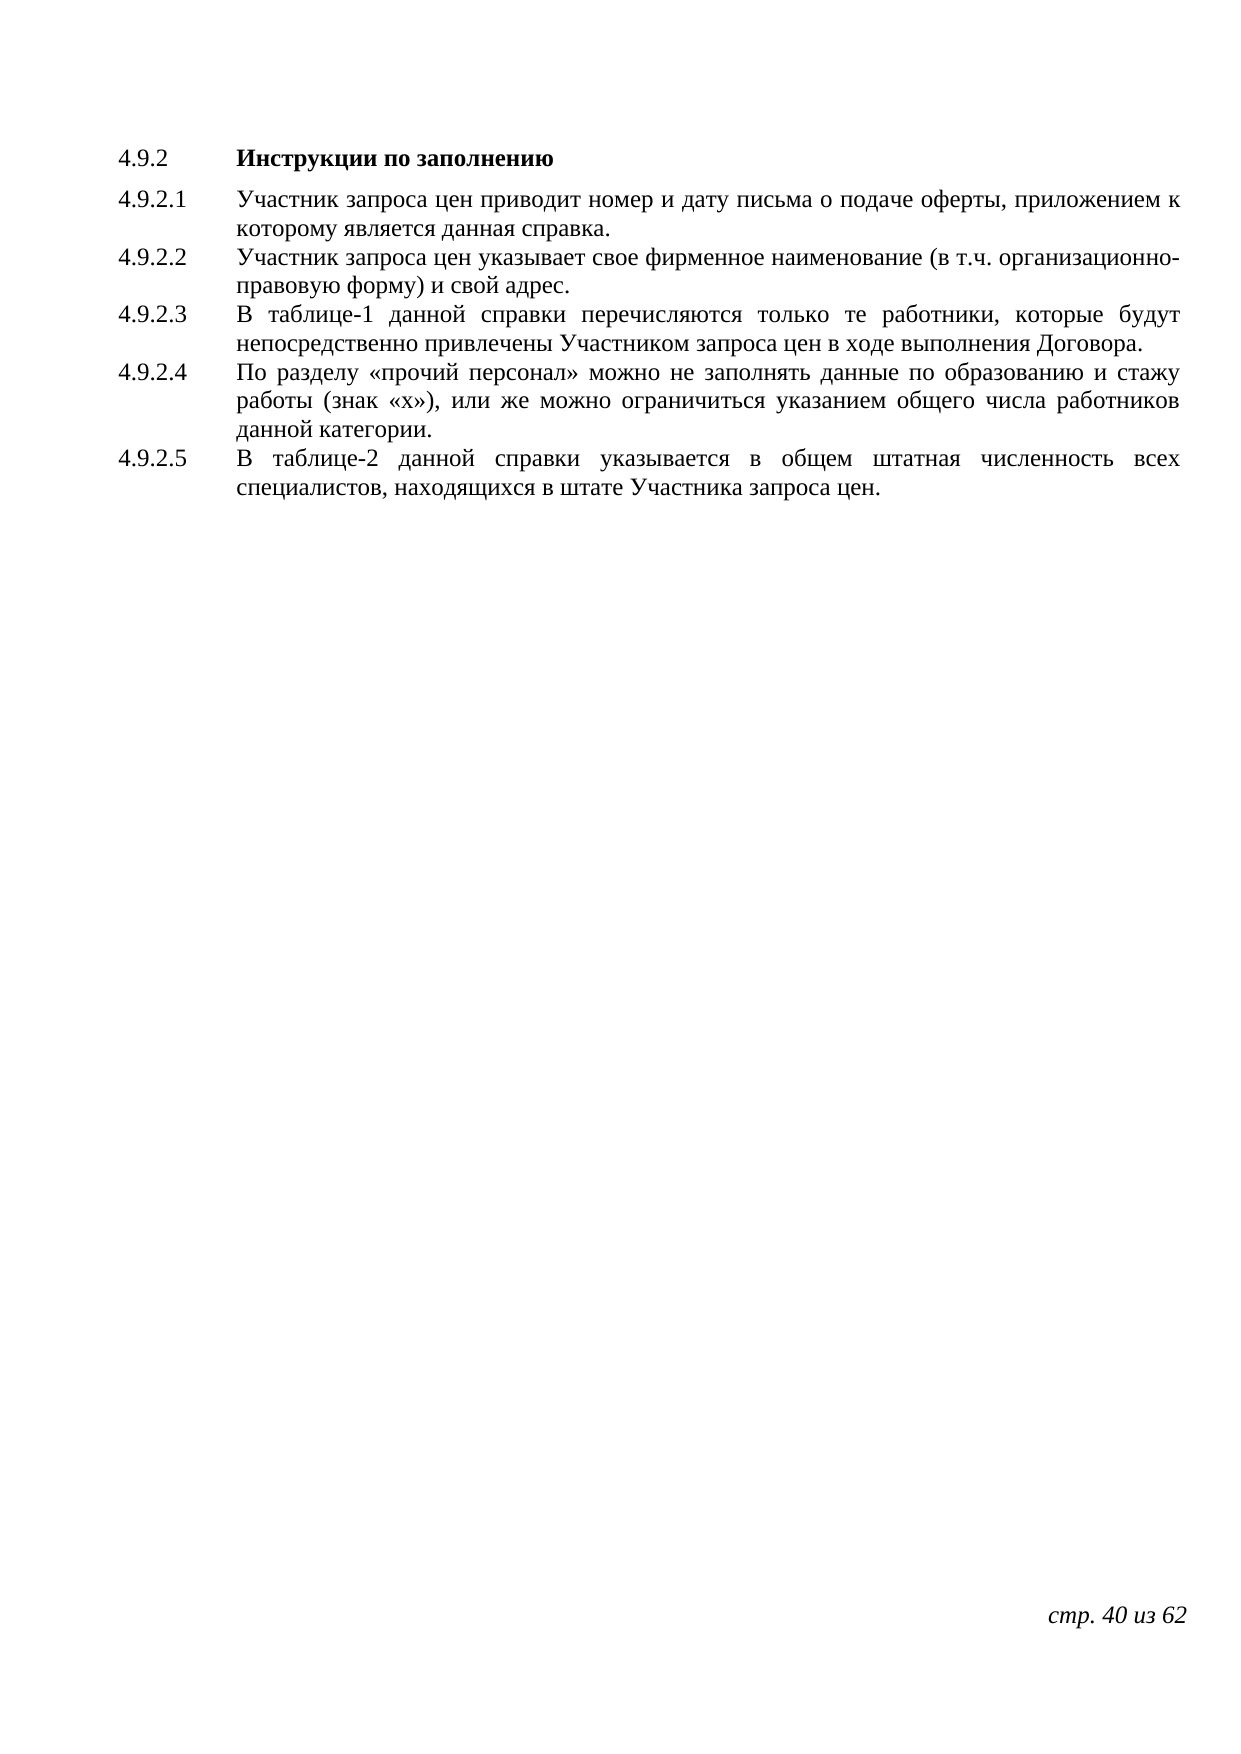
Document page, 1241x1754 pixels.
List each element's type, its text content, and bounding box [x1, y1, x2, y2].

text Инструкции по заполнению [118, 143, 1181, 172]
text Участник запроса цен указывает свое фирменное наименование (в т.ч. организационно-правовую форму) и свой адрес. [118, 242, 1181, 299]
text Участник запроса цен приводит номер и дату письма о подаче оферты, приложением к которому является данная справка. [118, 184, 1181, 242]
text В таблице-1 данной справки перечисляются только те работники, которые будут непосредственно привлечены Участником запроса цен в ходе выполнения Договора. [118, 299, 1181, 357]
text В таблице-2 данной справки указывается в общем штатная численность всех специалистов, находящихся в штате Участника запроса цен. [118, 443, 1181, 501]
text По разделу «прочий персонал» можно не заполнять данные по образованию и стажу работы (знак «х»), или же можно ограничиться указанием общего числа работников данной категории. [118, 357, 1181, 443]
